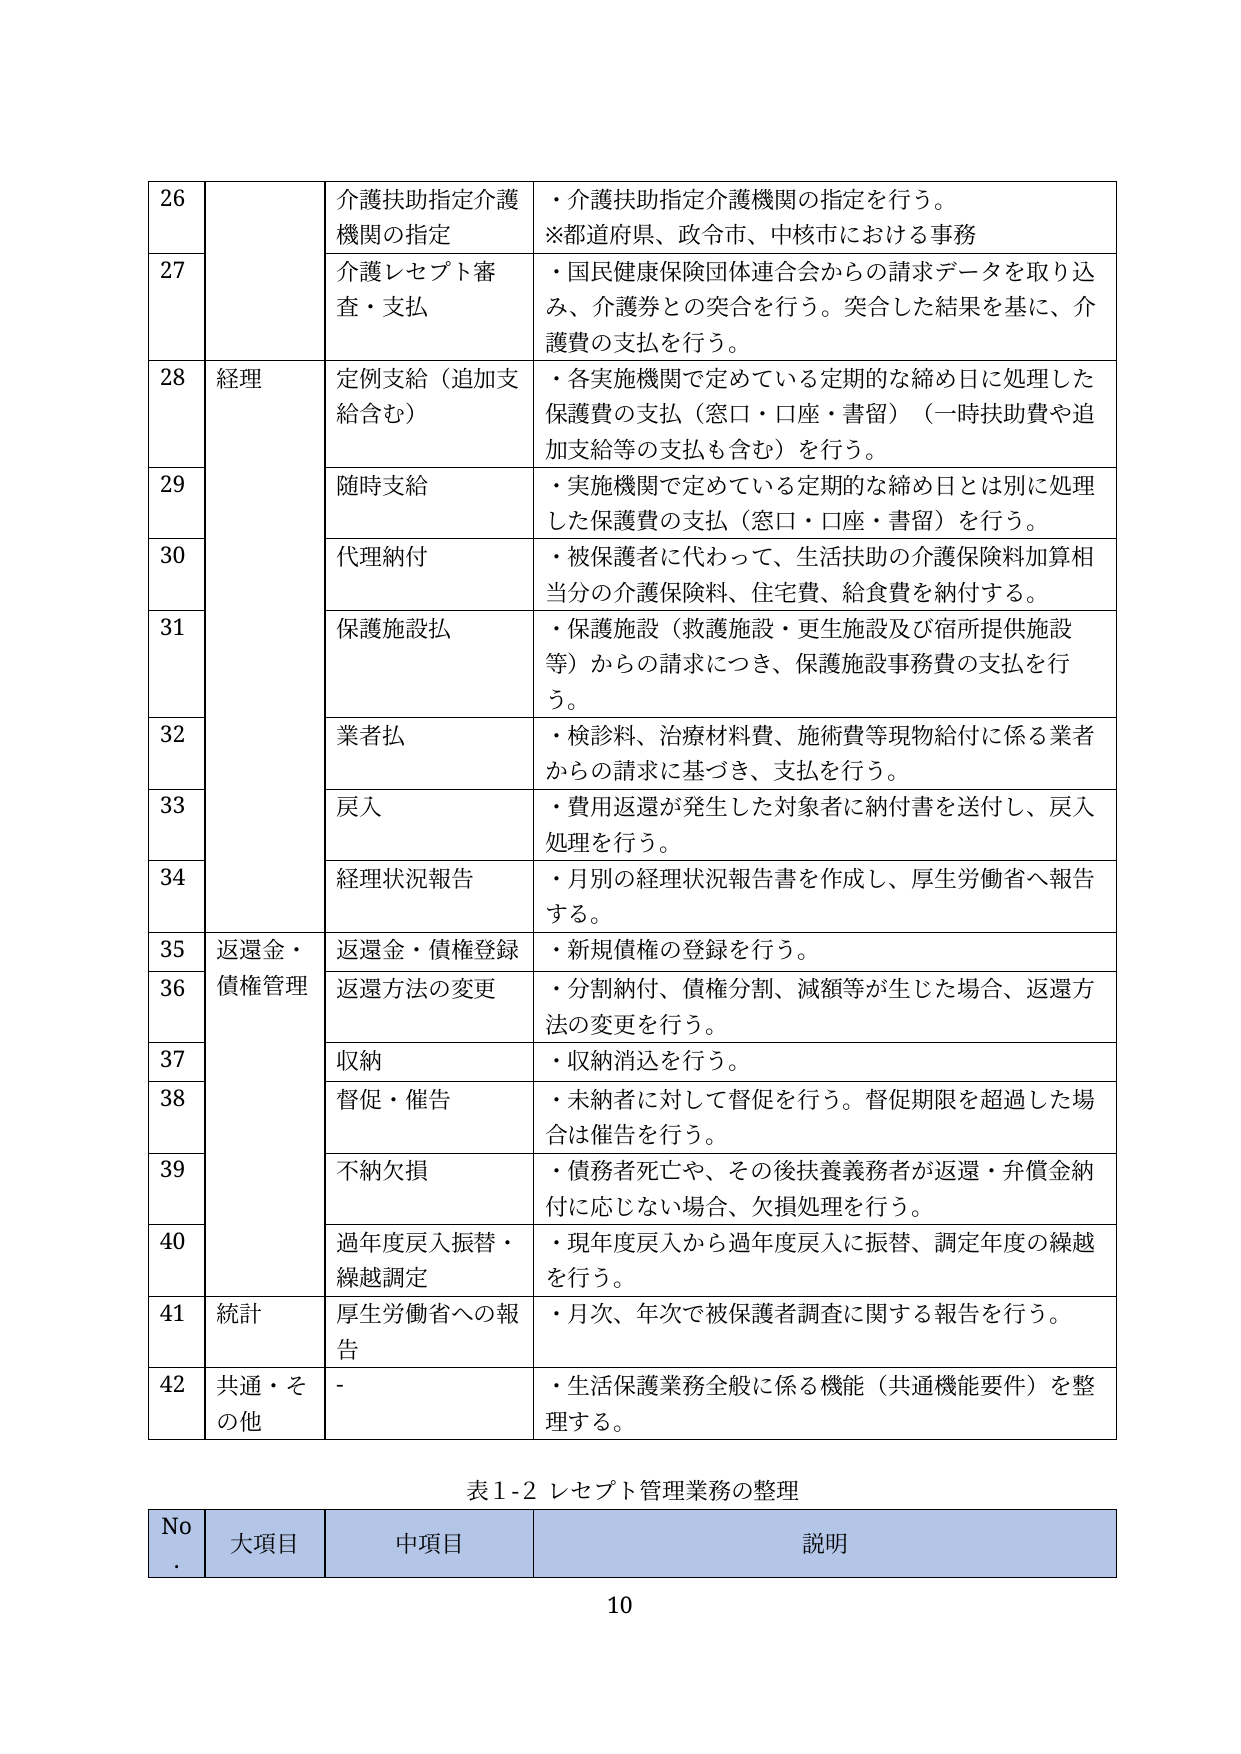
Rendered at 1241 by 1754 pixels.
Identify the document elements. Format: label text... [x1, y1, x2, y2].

table_cell 定例支給（追加支給含む） [326, 361, 533, 467]
table_cell 29 [149, 468, 204, 538]
table_cell 不納欠損 [326, 1154, 533, 1224]
table_cell 27 [149, 254, 204, 359]
table_cell ・検診料、治療材料費、施術費等現物給付に係る業者からの請求に基づき、支払を行う。 [534, 718, 1116, 788]
table_cell ・各実施機関で定めている定期的な締め日に処理した保護費の支払（窓口・口座・書留）（一時扶助費や追加支給等の支払も含む）を行う。 [534, 361, 1116, 467]
table_cell ・月次、年次で被保護者調査に関する報告を行う。 [534, 1297, 1116, 1367]
table_cell 35 [149, 933, 204, 971]
table_cell ・分割納付、債権分割、減額等が生じた場合、返還方法の変更を行う。 [534, 972, 1116, 1042]
table_cell ・生活保護業務全般に係る機能（共通機能要件）を整理する。 [534, 1368, 1116, 1439]
text 表１-２ レセプト管理業務の整理 [148, 1473, 1117, 1507]
table_cell 26 [149, 182, 204, 252]
table_cell 30 [149, 539, 204, 610]
table_cell 代理納付 [326, 539, 533, 610]
table_cell 経理状況報告 [326, 861, 533, 932]
table_cell 業者払 [326, 718, 533, 788]
table_cell ・費用返還が発生した対象者に納付書を送付し、戻入処理を行う。 [534, 790, 1116, 860]
table_cell ・未納者に対して督促を行う。督促期限を超過した場合は催告を行う。 [534, 1082, 1116, 1152]
table_cell 42 [149, 1368, 204, 1439]
table_cell 過年度戻入振替・繰越調定 [326, 1225, 533, 1296]
table_cell 厚生労働省への報告 [326, 1297, 533, 1367]
table_cell ・保護施設（救護施設・更生施設及び宿所提供施設等）からの請求につき、保護施設事務費の支払を行う。 [534, 611, 1116, 717]
table_cell 28 [149, 361, 204, 467]
table_cell ・国民健康保険団体連合会からの請求データを取り込み、介護券との突合を行う。突合した結果を基に、介護費の支払を行う。 [534, 254, 1116, 359]
table_cell 38 [149, 1082, 204, 1152]
table_cell ・月別の経理状況報告書を作成し、厚生労働省へ報告する。 [534, 861, 1116, 932]
table_cell 41 [149, 1297, 204, 1367]
table_cell 返還金・債権登録 [326, 933, 533, 971]
table_cell 介護レセプト審査・支払 [326, 254, 533, 359]
table_cell 32 [149, 718, 204, 788]
table_cell ・債務者死亡や、その後扶養義務者が返還・弁償金納付に応じない場合、欠損処理を行う。 [534, 1154, 1116, 1224]
table_cell 37 [149, 1043, 204, 1081]
table_cell ・被保護者に代わって、生活扶助の介護保険料加算相当分の介護保険料、住宅費、給食費を納付する。 [534, 539, 1116, 610]
table_header 説明 [534, 1510, 1116, 1577]
table_header No. [149, 1510, 204, 1577]
table_cell 40 [149, 1225, 204, 1296]
table_cell - [326, 1368, 533, 1439]
table_cell 33 [149, 790, 204, 860]
table_header 中項目 [326, 1510, 533, 1577]
table_cell 経理 [206, 361, 324, 932]
table_cell 36 [149, 972, 204, 1042]
table_cell 督促・催告 [326, 1082, 533, 1152]
table_header 大項目 [206, 1510, 324, 1577]
table_cell ・実施機関で定めている定期的な締め日とは別に処理した保護費の支払（窓口・口座・書留）を行う。 [534, 468, 1116, 538]
table_cell 保護施設払 [326, 611, 533, 717]
table_cell 34 [149, 861, 204, 932]
table_cell 返還方法の変更 [326, 972, 533, 1042]
table_cell ・現年度戻入から過年度戻入に振替、調定年度の繰越を行う。 [534, 1225, 1116, 1296]
table_cell ・新規債権の登録を行う。 [534, 933, 1116, 971]
table_cell 39 [149, 1154, 204, 1224]
table_cell 31 [149, 611, 204, 717]
table_cell 共通・その他 [206, 1368, 324, 1439]
table_cell 統計 [206, 1297, 324, 1367]
table_cell ・介護扶助指定介護機関の指定を行う。 ※都道府県、政令市、中核市における事務 [534, 182, 1116, 252]
table_cell 返還金・債権管理 [206, 933, 324, 1296]
table_cell 収納 [326, 1043, 533, 1081]
table_cell 戻入 [326, 790, 533, 860]
table_cell 随時支給 [326, 468, 533, 538]
table_cell 介護扶助指定介護機関の指定 [326, 182, 533, 252]
table_cell ・収納消込を行う。 [534, 1043, 1116, 1081]
